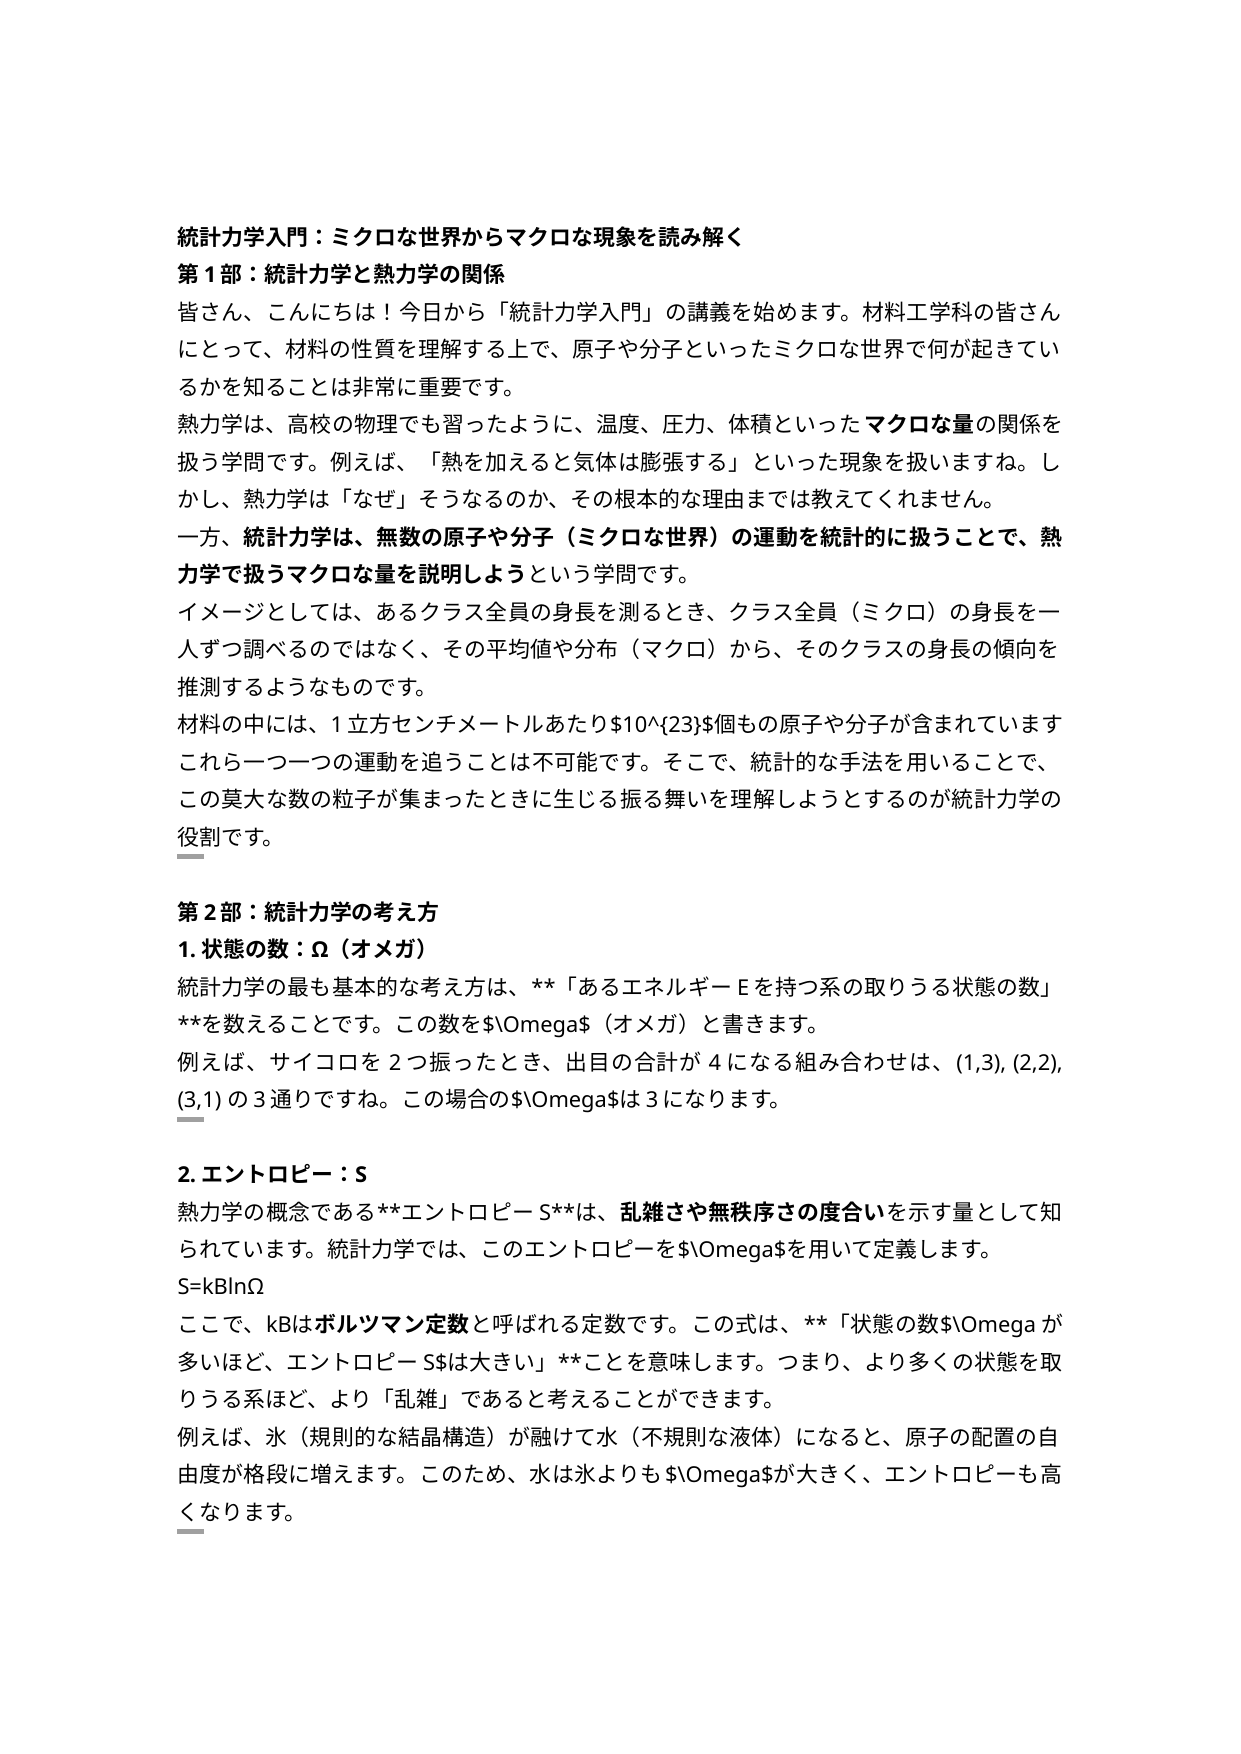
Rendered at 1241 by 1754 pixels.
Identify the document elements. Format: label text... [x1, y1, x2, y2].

text 例えば、サイコロを2つ振ったとき、出目の合計が4になる組み合わせは、(1,3), (2,2), (3,1) の3通りですね。この場合の$\Omega$は3になります。 [177, 1042, 1063, 1117]
text 熱力学は、高校の物理でも習ったように、温度、圧力、体積といったマクロな量の関係を扱う学問です。例えば、「熱を加えると気体は膨張する」といった現象を扱いますね。しかし、熱力学は「なぜ」そうなるのか、その根本的な理由までは教えてくれません。 [177, 404, 1063, 517]
text ここで、kB​はボルツマン定数と呼ばれる定数です。この式は、**「状態の数$\Omegaが多いほど、エントロピーS$は大きい」**ことを意味します。つまり、より多くの状態を取りうる系ほど、より「乱雑」であると考えることができます。 [177, 1304, 1063, 1417]
text 統計力学の最も基本的な考え方は、**「あるエネルギーEを持つ系の取りうる状態の数」**を数えることです。この数を$\Omega$（オメガ）と書きます。 [177, 967, 1063, 1042]
text 熱力学の概念である**エントロピーS**は、乱雑さや無秩序さの度合いを示す量として知られています。統計力学では、このエントロピーを$\Omega$を用いて定義します。 [177, 1192, 1063, 1267]
text 材料の中には、1立方センチメートルあたり$10^{23}$個もの原子や分子が含まれています。これら一つ一つの運動を追うことは不可能です。そこで、統計的な手法を用いることで、この莫大な数の粒子が集まったときに生じる振る舞いを理解しようとするのが統計力学の役割です。 [177, 704, 1063, 854]
text 1. 状態の数：Ω（オメガ） [177, 929, 1063, 967]
text 皆さん、こんにちは！今日から「統計力学入門」の講義を始めます。材料工学科の皆さんにとって、材料の性質を理解する上で、原子や分子といったミクロな世界で何が起きているかを知ることは非常に重要です。 [177, 292, 1063, 404]
text 統計力学入門：ミクロな世界からマクロな現象を読み解く [177, 217, 1063, 254]
text 第2部：統計力学の考え方 [177, 892, 1063, 929]
text 第1部：統計力学と熱力学の関係 [177, 254, 1063, 292]
text S=kB​lnΩ [177, 1267, 1063, 1304]
text 例えば、氷（規則的な結晶構造）が融けて水（不規則な液体）になると、原子の配置の自由度が格段に増えます。このため、水は氷よりも$\Omega$が大きく、エントロピーも高くなります。 [177, 1417, 1063, 1529]
text 一方、統計力学は、無数の原子や分子（ミクロな世界）の運動を統計的に扱うことで、熱力学で扱うマクロな量を説明しようという学問です。 [177, 517, 1063, 592]
text イメージとしては、あるクラス全員の身長を測るとき、クラス全員（ミクロ）の身長を一人ずつ調べるのではなく、その平均値や分布（マクロ）から、そのクラスの身長の傾向を推測するようなものです。 [177, 592, 1063, 704]
text 2. エントロピー：S [177, 1154, 1063, 1192]
